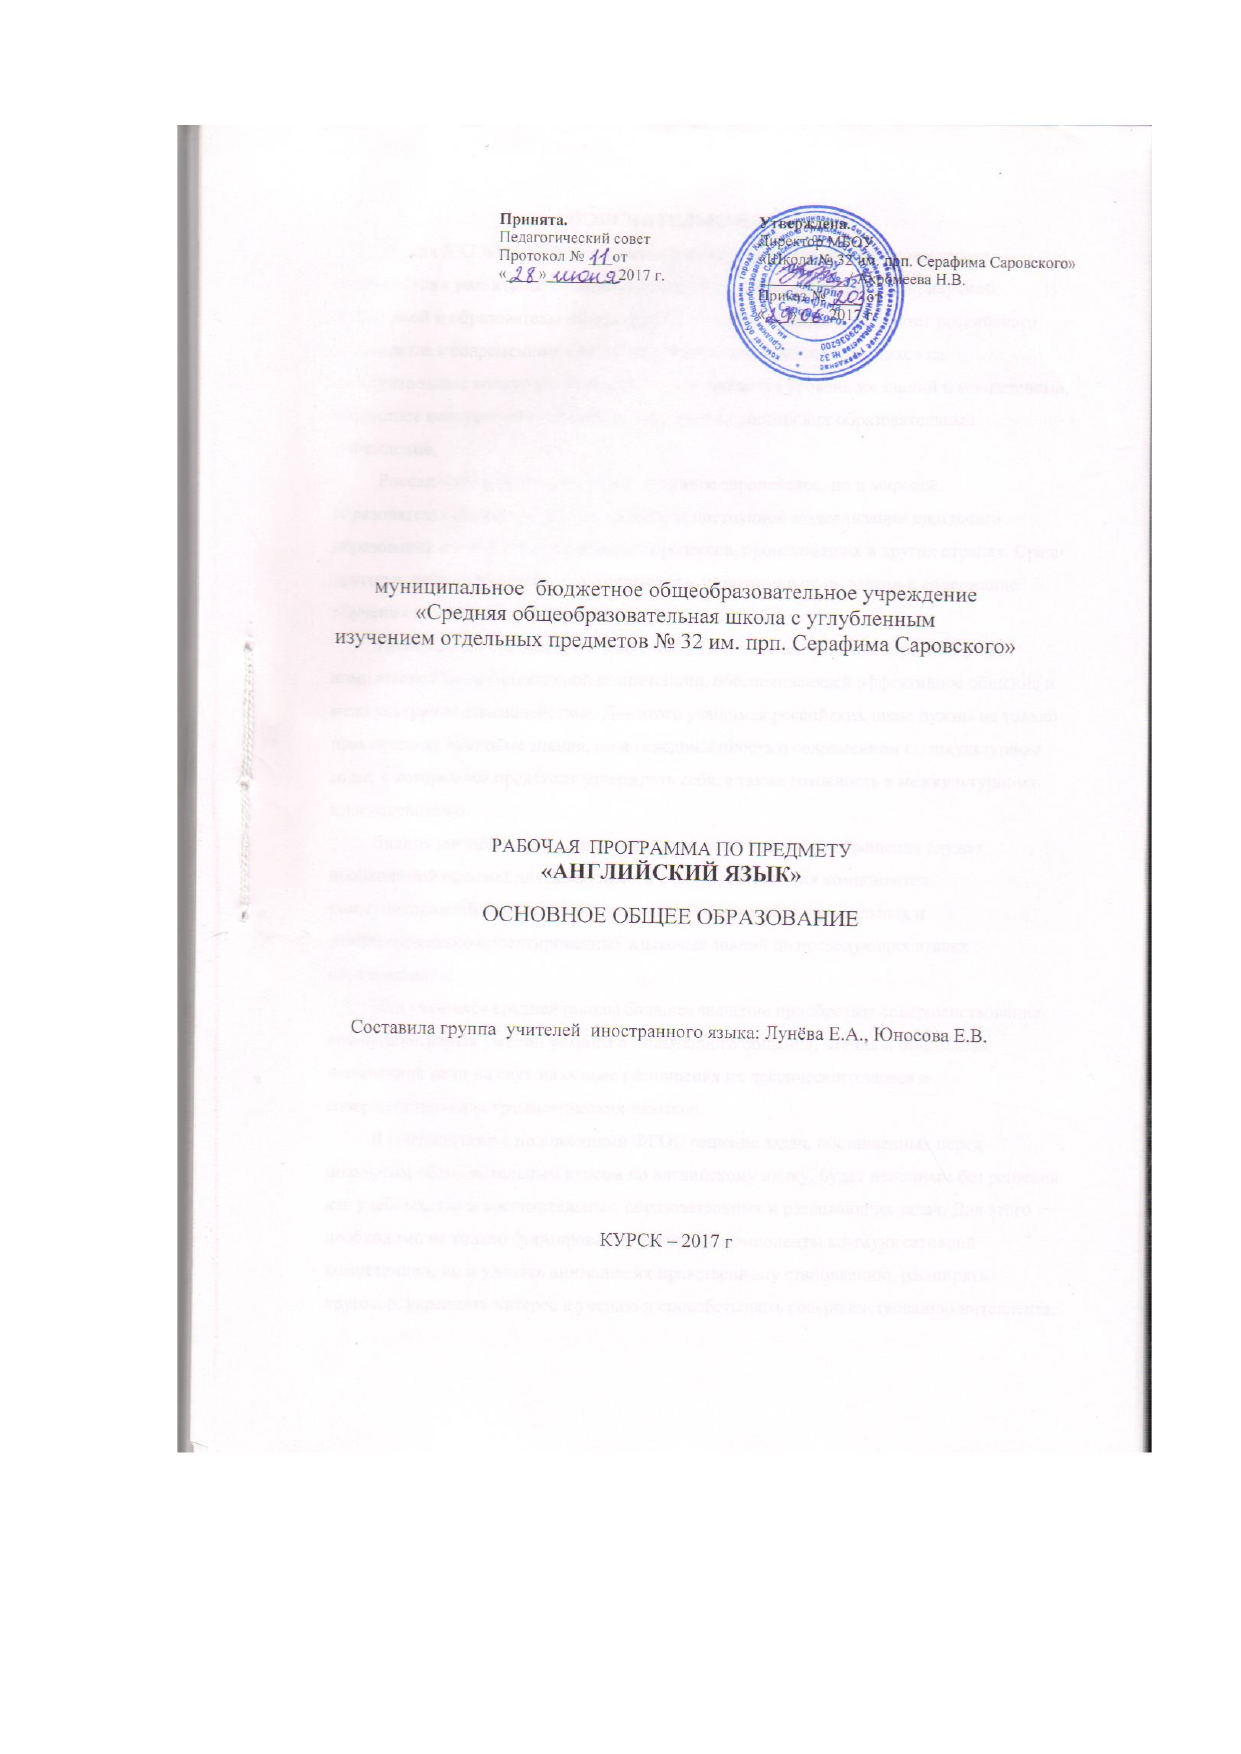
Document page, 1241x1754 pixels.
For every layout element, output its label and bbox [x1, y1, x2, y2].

picture [177, 118, 1152, 1459]
